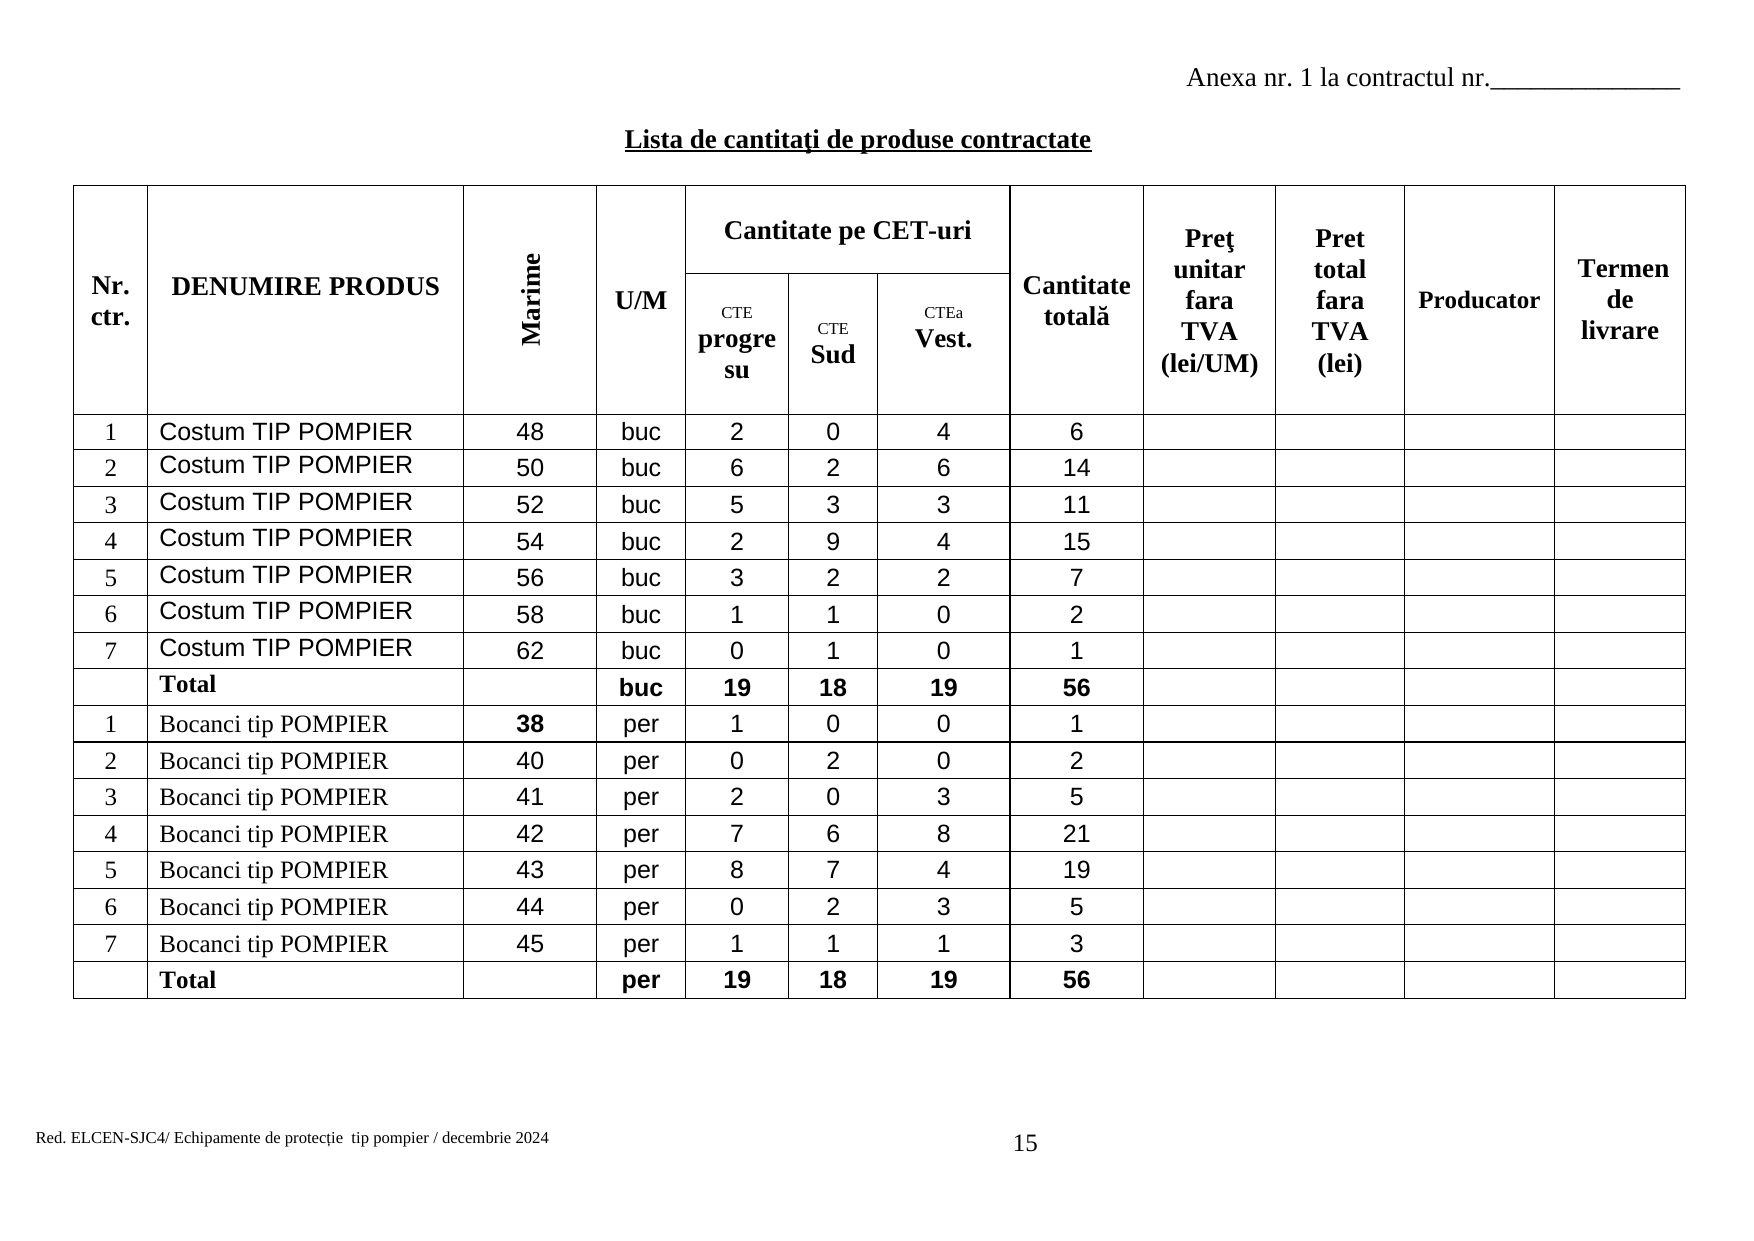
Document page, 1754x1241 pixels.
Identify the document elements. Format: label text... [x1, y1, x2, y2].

table_header Nr. ctr. [74, 186, 147, 413]
table_cell [1144, 487, 1275, 522]
table_cell [1276, 415, 1404, 449]
table_cell CTE progresu [686, 274, 788, 413]
table_cell 19 [878, 669, 1009, 705]
table_cell [1144, 962, 1275, 997]
table_cell 50 [464, 450, 596, 486]
table_cell [1276, 560, 1404, 595]
table_header Preţ unitar fara TVA (lei/UM) [1144, 186, 1275, 413]
table_cell 19 [1011, 852, 1143, 888]
table_cell [1276, 925, 1404, 961]
table_header Cantitate totală [1011, 186, 1143, 413]
table_cell 38 [464, 706, 596, 741]
table_cell 7 [1011, 560, 1143, 595]
table_cell 0 [878, 633, 1009, 668]
table_header Termen de livrare [1555, 186, 1685, 413]
table_cell 3 [686, 560, 788, 595]
table_cell 56 [464, 560, 596, 595]
table_cell Bocanci tip POMPIER [148, 706, 463, 741]
table_cell 2 [74, 743, 147, 778]
table_cell [74, 962, 147, 997]
table_cell 0 [789, 779, 877, 814]
table_cell per [597, 889, 685, 924]
table_cell [1144, 450, 1275, 486]
table_cell Bocanci tip POMPIER [148, 889, 463, 924]
table_cell 6 [789, 816, 877, 851]
table_cell 0 [789, 415, 877, 449]
table_cell 21 [1011, 816, 1143, 851]
table_cell 3 [878, 889, 1009, 924]
table_cell 6 [1011, 415, 1143, 449]
table_cell [1276, 523, 1404, 559]
table_cell 2 [1011, 596, 1143, 632]
table_cell 1 [878, 925, 1009, 961]
table_cell [1405, 889, 1554, 924]
table_cell [1405, 633, 1554, 668]
table_cell 56 [1011, 962, 1143, 997]
table_cell [1555, 925, 1685, 961]
table_cell per [597, 743, 685, 778]
table_cell [1405, 925, 1554, 961]
table_cell [1276, 596, 1404, 632]
table_cell [1144, 925, 1275, 961]
table_cell 62 [464, 633, 596, 668]
table_cell 48 [464, 415, 596, 449]
table_cell Costum TIP POMPIER [148, 596, 463, 632]
table_cell [1144, 633, 1275, 668]
table_cell [1555, 450, 1685, 486]
table_cell buc [597, 450, 685, 486]
table_cell buc [597, 560, 685, 595]
table_cell buc [597, 596, 685, 632]
table_cell 1 [789, 925, 877, 961]
table_cell [1276, 706, 1404, 741]
table_cell Bocanci tip POMPIER [148, 925, 463, 961]
table_cell [1144, 816, 1275, 851]
table_cell [1555, 560, 1685, 595]
table_cell 6 [74, 596, 147, 632]
table_cell [464, 962, 596, 997]
table_cell [1144, 669, 1275, 705]
table_cell [1144, 743, 1275, 778]
table_header Cantitate pe CET-uri [686, 186, 1009, 273]
table_cell [1405, 450, 1554, 486]
table_cell 1 [1011, 633, 1143, 668]
table_cell per [597, 925, 685, 961]
table_cell buc [597, 633, 685, 668]
table_cell Bocanci tip POMPIER [148, 852, 463, 888]
table_cell Total [148, 962, 463, 997]
table_cell [1555, 633, 1685, 668]
table_cell 5 [1011, 889, 1143, 924]
table_cell 2 [686, 779, 788, 814]
table_cell 6 [74, 889, 147, 924]
table_cell 8 [878, 816, 1009, 851]
table_cell per [597, 852, 685, 888]
table_cell [1276, 779, 1404, 814]
table_cell Costum TIP POMPIER [148, 415, 463, 449]
table_cell 14 [1011, 450, 1143, 486]
table_header U/M [597, 186, 685, 413]
table_cell [74, 669, 147, 705]
table_cell 1 [1011, 706, 1143, 741]
table_header Pret total fara TVA (lei) [1276, 186, 1404, 413]
table_cell Costum TIP POMPIER [148, 560, 463, 595]
table_cell [1555, 852, 1685, 888]
table_cell [1144, 560, 1275, 595]
text Anexa nr. 1 la contractul nr.______________ [35, 61, 1680, 92]
table_cell 0 [686, 633, 788, 668]
table_cell 11 [1011, 487, 1143, 522]
table_cell [1405, 560, 1554, 595]
table_cell 40 [464, 743, 596, 778]
table_cell per [597, 706, 685, 741]
table_cell Costum TIP POMPIER [148, 487, 463, 522]
table_cell [1405, 779, 1554, 814]
table_cell [1276, 889, 1404, 924]
table_cell CTEa Vest. [878, 274, 1009, 413]
table_cell 44 [464, 889, 596, 924]
table_cell [1405, 743, 1554, 778]
table_cell 5 [686, 487, 788, 522]
table_cell 19 [686, 962, 788, 997]
table_cell 7 [74, 633, 147, 668]
table_cell [1276, 743, 1404, 778]
table_cell 0 [878, 596, 1009, 632]
table_cell 3 [789, 487, 877, 522]
table_cell [1405, 706, 1554, 741]
table_cell [1405, 523, 1554, 559]
table_cell 3 [74, 487, 147, 522]
table_cell 42 [464, 816, 596, 851]
table_cell 2 [878, 560, 1009, 595]
table_cell per [597, 816, 685, 851]
table_cell 0 [878, 706, 1009, 741]
table_cell 2 [1011, 743, 1143, 778]
table_cell 0 [686, 889, 788, 924]
table_cell buc [597, 523, 685, 559]
table_cell [1144, 415, 1275, 449]
table_cell 3 [1011, 925, 1143, 961]
table_cell Costum TIP POMPIER [148, 450, 463, 486]
table_header Producator [1405, 186, 1554, 413]
table_cell [1144, 706, 1275, 741]
table_cell 3 [878, 487, 1009, 522]
table_cell [1276, 669, 1404, 705]
table_cell 2 [789, 560, 877, 595]
table_cell 4 [74, 816, 147, 851]
table_cell [1405, 415, 1554, 449]
table_cell [1555, 596, 1685, 632]
table_cell 4 [74, 523, 147, 559]
table_cell 8 [686, 852, 788, 888]
table_cell 41 [464, 779, 596, 814]
table_cell buc [597, 487, 685, 522]
table_cell 4 [878, 852, 1009, 888]
table_cell 6 [878, 450, 1009, 486]
table_cell 15 [1011, 523, 1143, 559]
table_cell per [597, 962, 685, 997]
table_cell 7 [686, 816, 788, 851]
table_cell [1555, 779, 1685, 814]
table_cell 54 [464, 523, 596, 559]
table_cell [1276, 962, 1404, 997]
table_cell 2 [74, 450, 147, 486]
table_cell [1555, 743, 1685, 778]
table_cell 58 [464, 596, 596, 632]
table_cell CTE Sud [789, 274, 877, 413]
table_cell [1276, 487, 1404, 522]
table_cell Costum TIP POMPIER [148, 523, 463, 559]
table_cell [1405, 487, 1554, 522]
table_cell 1 [74, 415, 147, 449]
table_cell [1144, 779, 1275, 814]
table_cell 56 [1011, 669, 1143, 705]
table_cell 4 [878, 415, 1009, 449]
table_cell 1 [789, 596, 877, 632]
table_header DENUMIRE PRODUS [148, 186, 463, 413]
table_header Marime [464, 186, 596, 413]
table_cell 18 [789, 962, 877, 997]
table_cell [1144, 523, 1275, 559]
table_cell [1144, 596, 1275, 632]
table_cell 2 [789, 889, 877, 924]
table_cell 19 [686, 669, 788, 705]
table_cell [1555, 889, 1685, 924]
table_cell Bocanci tip POMPIER [148, 816, 463, 851]
table_cell Costum TIP POMPIER [148, 633, 463, 668]
table_cell 2 [789, 450, 877, 486]
table_cell 0 [878, 743, 1009, 778]
table_cell [1405, 669, 1554, 705]
table_cell 1 [686, 925, 788, 961]
table_cell [1555, 669, 1685, 705]
table_cell [1276, 852, 1404, 888]
table_cell 1 [686, 706, 788, 741]
table_cell [1555, 706, 1685, 741]
table_cell 9 [789, 523, 877, 559]
table_cell 45 [464, 925, 596, 961]
table_cell 19 [878, 962, 1009, 997]
table_cell 1 [74, 706, 147, 741]
table_cell 3 [74, 779, 147, 814]
table_cell [1405, 816, 1554, 851]
table_cell [1144, 852, 1275, 888]
table_cell 6 [686, 450, 788, 486]
text Lista de cantitaţi de produse contractate [35, 123, 1680, 154]
table_cell [1276, 816, 1404, 851]
table_cell [1555, 962, 1685, 997]
table_cell [464, 669, 596, 705]
table_cell Bocanci tip POMPIER [148, 743, 463, 778]
table_cell 5 [74, 852, 147, 888]
table_cell 4 [878, 523, 1009, 559]
table_cell [1405, 596, 1554, 632]
table_cell [1555, 487, 1685, 522]
table_cell [1144, 889, 1275, 924]
table_cell Total [148, 669, 463, 705]
table_cell buc [597, 415, 685, 449]
table_cell [1276, 633, 1404, 668]
table_cell 7 [789, 852, 877, 888]
table_cell 1 [789, 633, 877, 668]
table_cell 1 [686, 596, 788, 632]
table_cell [1276, 450, 1404, 486]
table_cell Bocanci tip POMPIER [148, 779, 463, 814]
table_cell [1405, 852, 1554, 888]
table_cell 3 [878, 779, 1009, 814]
table_cell 5 [1011, 779, 1143, 814]
table_cell per [597, 779, 685, 814]
table_cell 2 [686, 415, 788, 449]
table_cell [1555, 523, 1685, 559]
table_cell 0 [686, 743, 788, 778]
table_cell 7 [74, 925, 147, 961]
table_cell buc [597, 669, 685, 705]
table_cell 0 [789, 706, 877, 741]
table_cell [1555, 415, 1685, 449]
table_cell 52 [464, 487, 596, 522]
table_cell [1555, 816, 1685, 851]
table_cell 43 [464, 852, 596, 888]
table_cell [1405, 962, 1554, 997]
table_cell 2 [789, 743, 877, 778]
table_cell 18 [789, 669, 877, 705]
table_cell 2 [686, 523, 788, 559]
table_cell 5 [74, 560, 147, 595]
